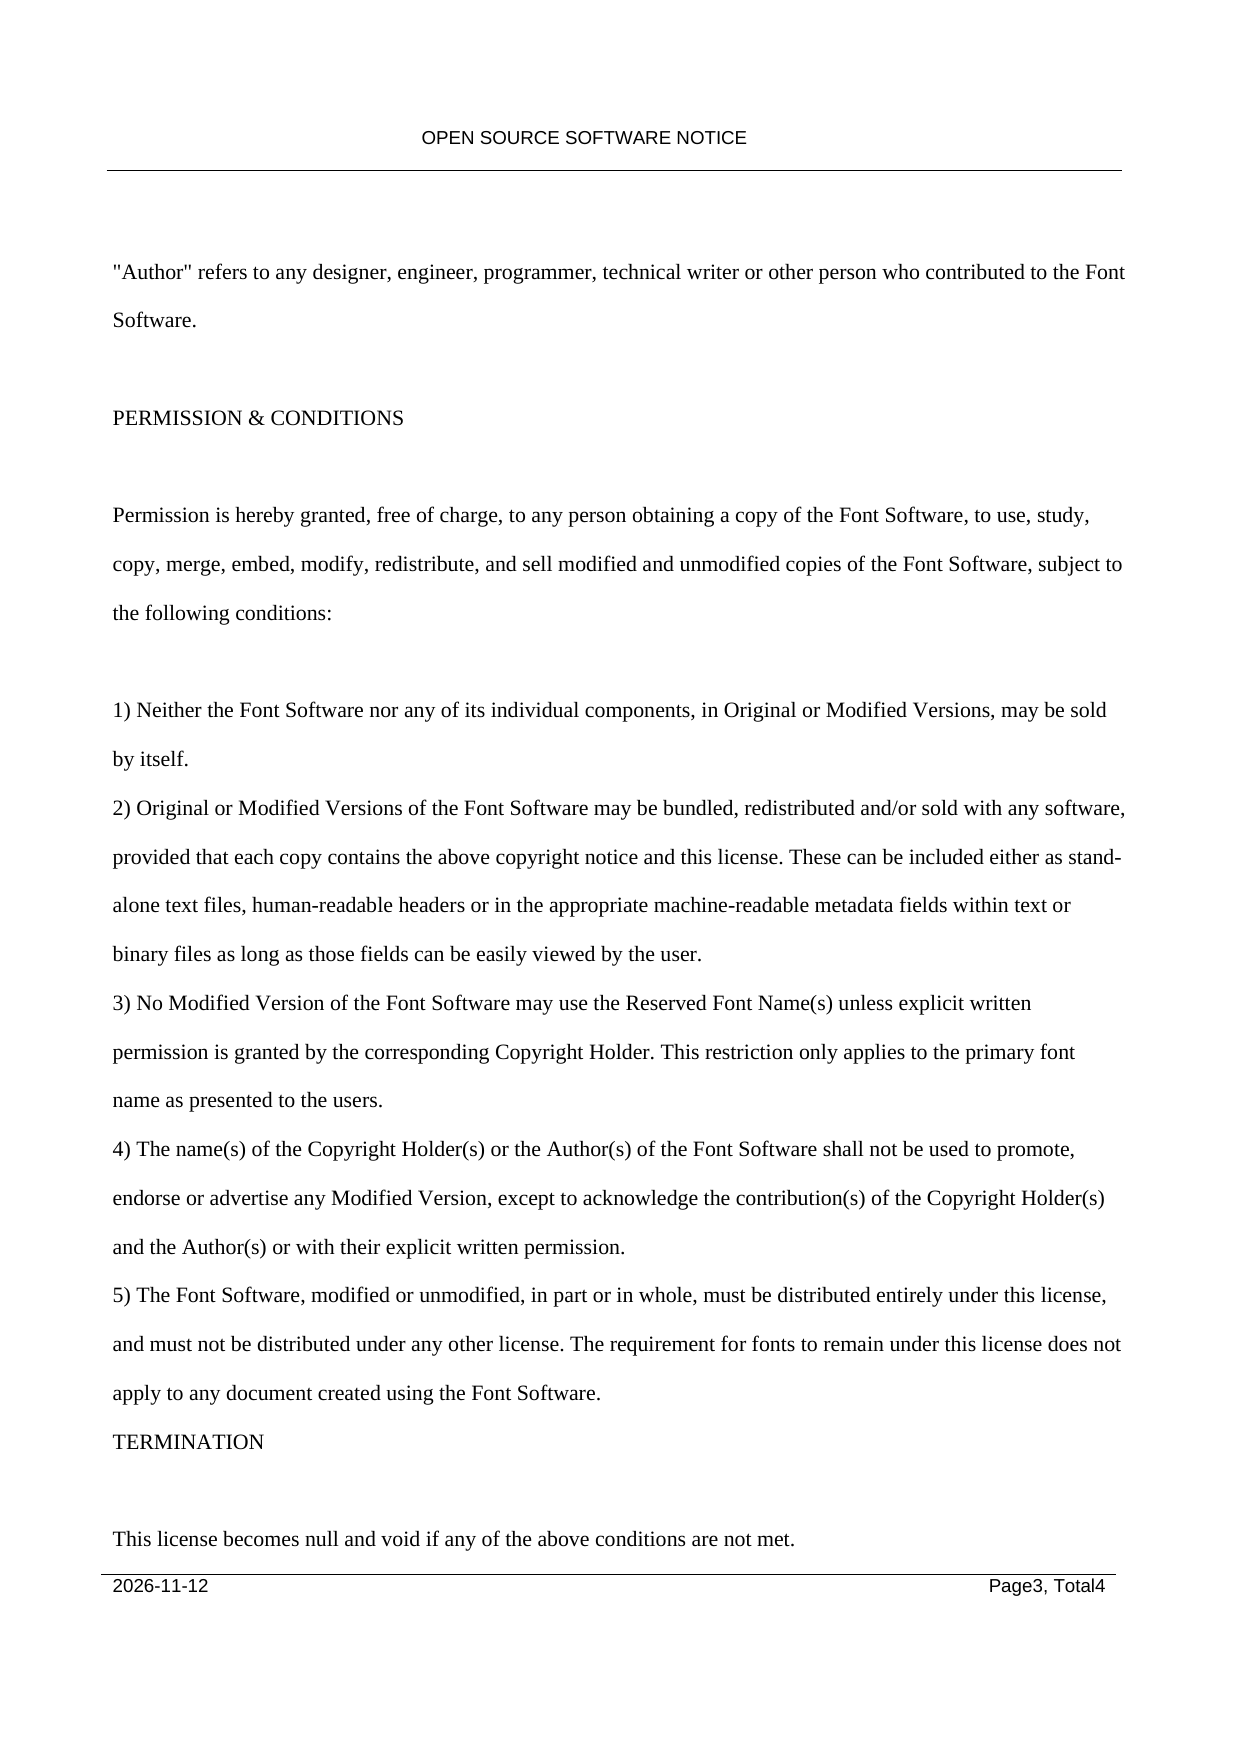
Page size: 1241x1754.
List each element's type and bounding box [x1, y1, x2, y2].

text [112, 206, 1128, 1555]
